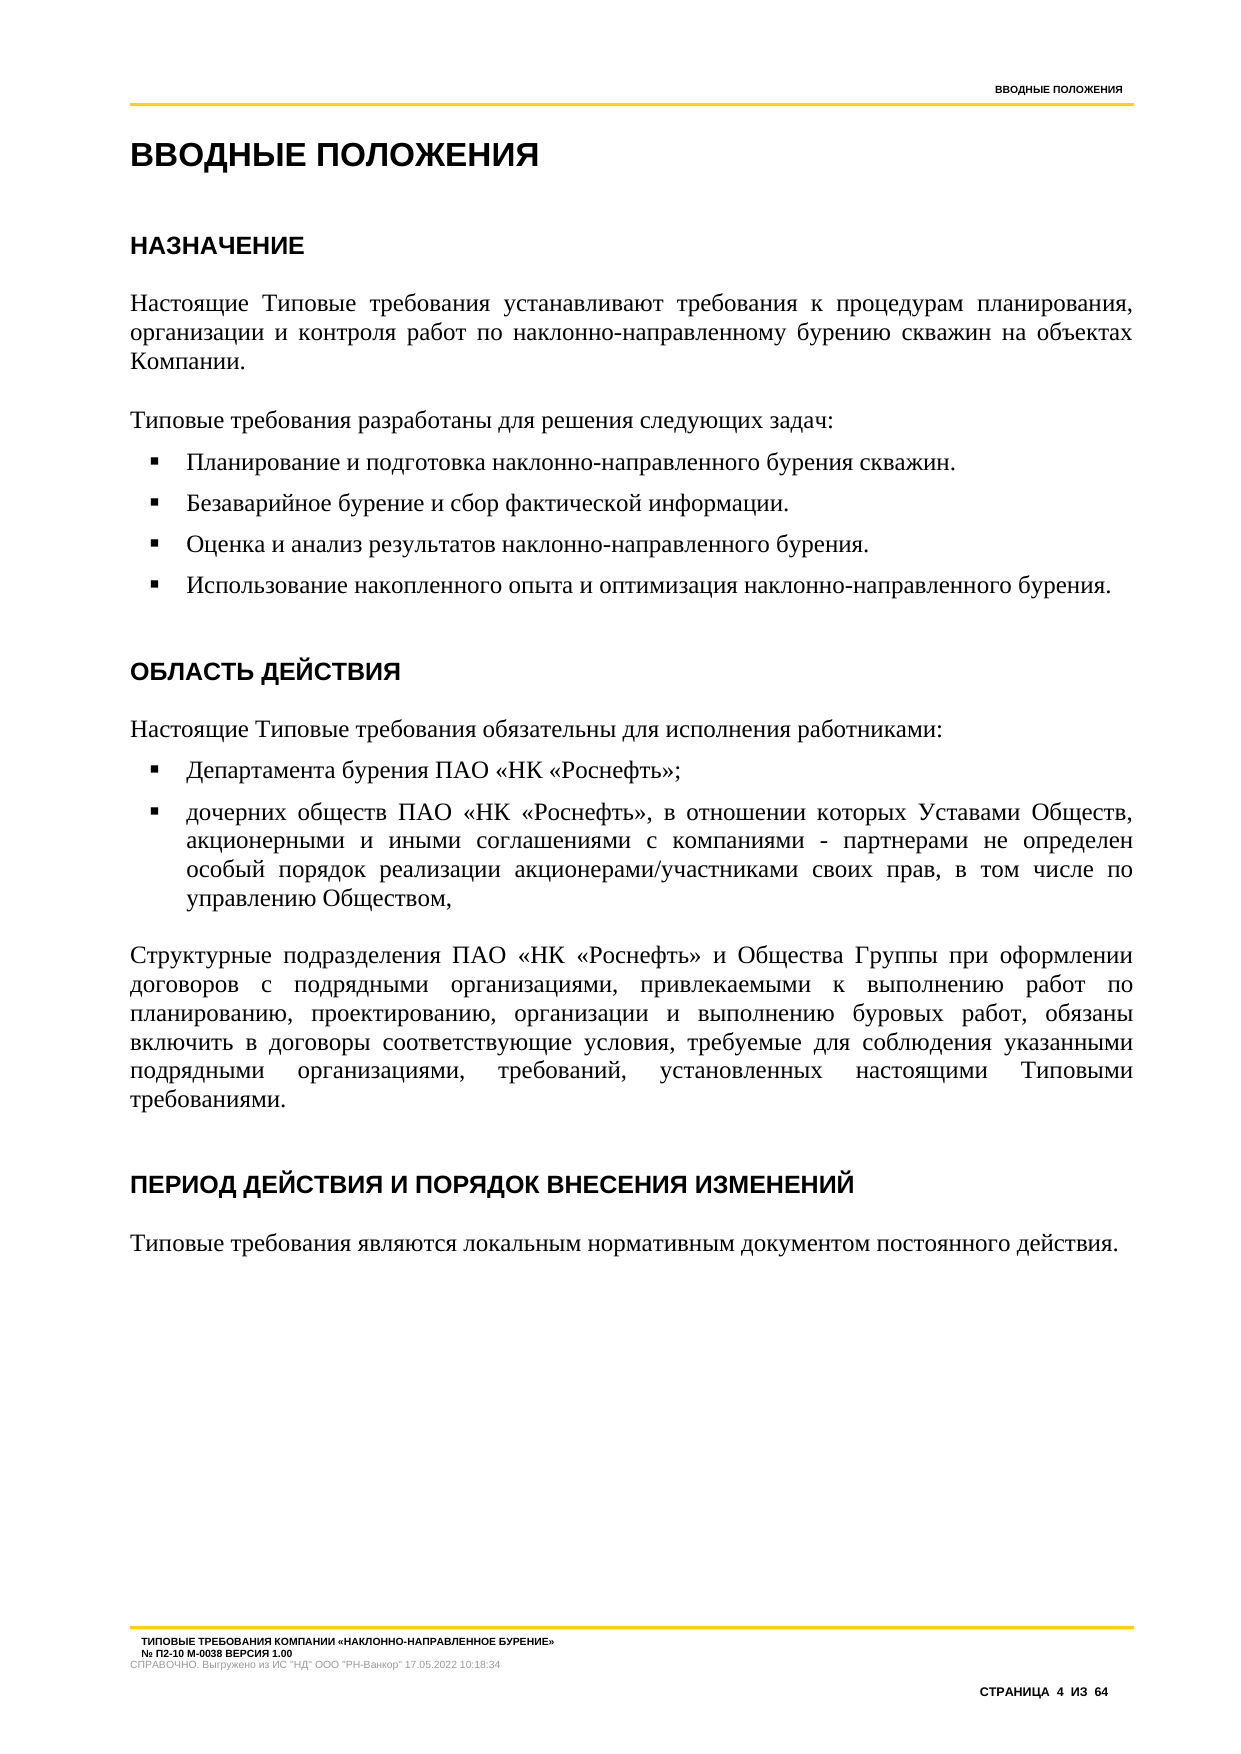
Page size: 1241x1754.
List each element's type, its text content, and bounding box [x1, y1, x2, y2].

list Использование накопленного опыта и оптимизация наклонно-направленного бурения. [149, 571, 1134, 599]
text Настоящие Типовые требования устанавливают требования к процедурам планирования, организации и контроля работ по наклонно-направленному бурению скважин на объектах Компании. [130, 288, 1134, 375]
list Безаварийное бурение и сбор фактической информации. [149, 488, 1134, 517]
text ПЕРИОД ДЕЙСТВИЯ И ПОРЯДОК ВНЕСЕНИЯ ИЗМЕНЕНИЙ [130, 1171, 1134, 1199]
text НАЗНАЧЕНИЕ [130, 231, 1134, 260]
text ОБЛАСТЬ ДЕЙСТВИЯ [130, 657, 1134, 686]
text Настоящие Типовые требования обязательны для исполнения работниками: [130, 714, 1134, 743]
list Департамента бурения ПАО «НК «Роснефть»; [149, 756, 1134, 784]
list дочерних обществ ПАО «НК «Роснефть», в отношении которых Уставами Обществ, акционерными и иными соглашениями с компаниями - партнерами не определен особый порядок реализации акционерами/участниками своих прав, в том числе по управлению Обществом, [149, 797, 1134, 912]
text Типовые требования являются локальным нормативным документом постоянного действия. [130, 1228, 1134, 1257]
list Оценка и анализ результатов наклонно-направленного бурения. [149, 529, 1134, 558]
text Типовые требования разработаны для решения следующих задач: [130, 406, 1134, 434]
list Планирование и подготовка наклонно-направленного бурения скважин. [149, 447, 1134, 476]
text Структурные подразделения ПАО «НК «Роснефть» и Общества Группы при оформлении договоров с подрядными организациями, привлекаемыми к выполнению работ по планированию, проектированию, организации и выполнению буровых работ, обязаны включить в договоры соответствующие условия, требуемые для соблюдения указанными подрядными организациями, требований, установленных настоящими Типовыми требованиями. [130, 941, 1134, 1113]
text ВВОДНЫЕ ПОЛОЖЕНИЯ [130, 135, 1134, 173]
